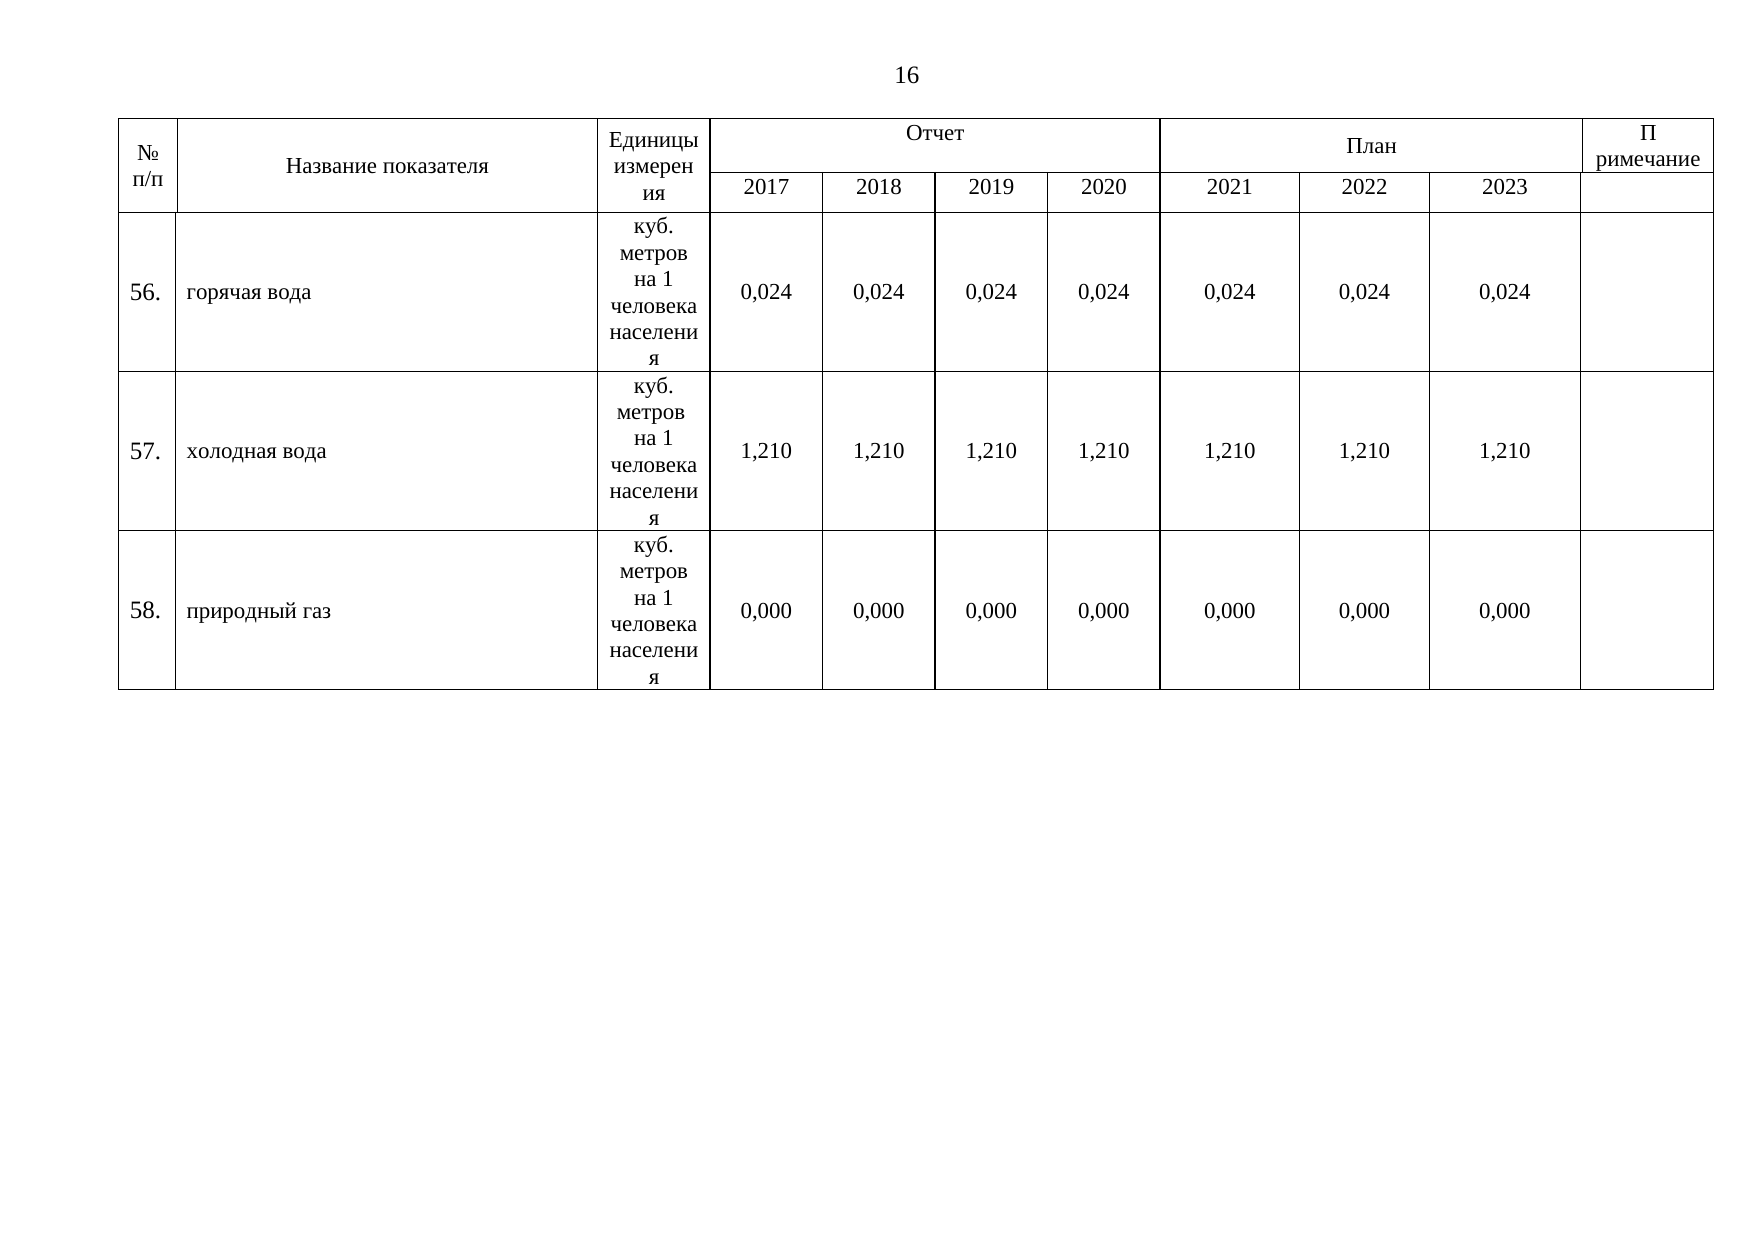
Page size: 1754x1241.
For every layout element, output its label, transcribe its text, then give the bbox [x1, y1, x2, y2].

table_cell 0,024 [1161, 213, 1299, 371]
table_cell [1581, 372, 1713, 530]
table_cell 2021 [1161, 173, 1299, 212]
table_cell [119, 531, 175, 689]
table_cell 1,210 [936, 372, 1047, 530]
table_cell 1,210 [1161, 372, 1299, 530]
table_cell горячая вода [176, 213, 597, 371]
table_cell 0,024 [936, 213, 1047, 371]
table_cell [1581, 531, 1713, 689]
table_cell 0,024 [823, 213, 934, 371]
table_cell 0,000 [1048, 531, 1159, 689]
table_cell 0,024 [711, 213, 822, 371]
table_cell [119, 213, 175, 371]
table_header Примечание [1583, 119, 1713, 172]
table_cell 0,024 [1300, 213, 1429, 371]
table_cell [119, 372, 175, 530]
table_cell 0,024 [1430, 213, 1580, 371]
table_cell [1581, 213, 1713, 371]
table_cell 1,210 [1048, 372, 1159, 530]
table_cell 1,210 [1300, 372, 1429, 530]
table_cell 2023 [1430, 173, 1580, 212]
table_cell 1,210 [823, 372, 934, 530]
table_header План [1161, 119, 1582, 172]
table_cell куб. метров на 1 человека населения [598, 531, 709, 689]
table_header Отчет [711, 119, 1159, 172]
table_cell 1,210 [711, 372, 822, 530]
table_cell 0,000 [936, 531, 1047, 689]
table_cell 1,210 [1430, 372, 1580, 530]
table_cell куб. метров на 1 человека населения [598, 213, 709, 371]
table_cell куб. метров на 1 человека населения [598, 372, 709, 530]
table_cell 2019 [936, 173, 1047, 212]
table_cell природный газ [176, 531, 597, 689]
table_cell 0,000 [1300, 531, 1429, 689]
table_cell 2018 [823, 173, 934, 212]
table_cell 2020 [1048, 173, 1159, 212]
table_cell холодная вода [176, 372, 597, 530]
table_header Единицы измерения [598, 119, 709, 212]
table_cell 0,000 [1430, 531, 1580, 689]
table_cell 0,024 [1048, 213, 1159, 371]
table_cell 0,000 [1161, 531, 1299, 689]
table_cell 2022 [1300, 173, 1429, 212]
table_cell [1581, 173, 1713, 212]
table_cell 2017 [711, 173, 822, 212]
table_header № п/п [119, 119, 177, 212]
table_cell 0,000 [823, 531, 934, 689]
table_cell 0,000 [711, 531, 822, 689]
table_header Название показателя [178, 119, 597, 212]
